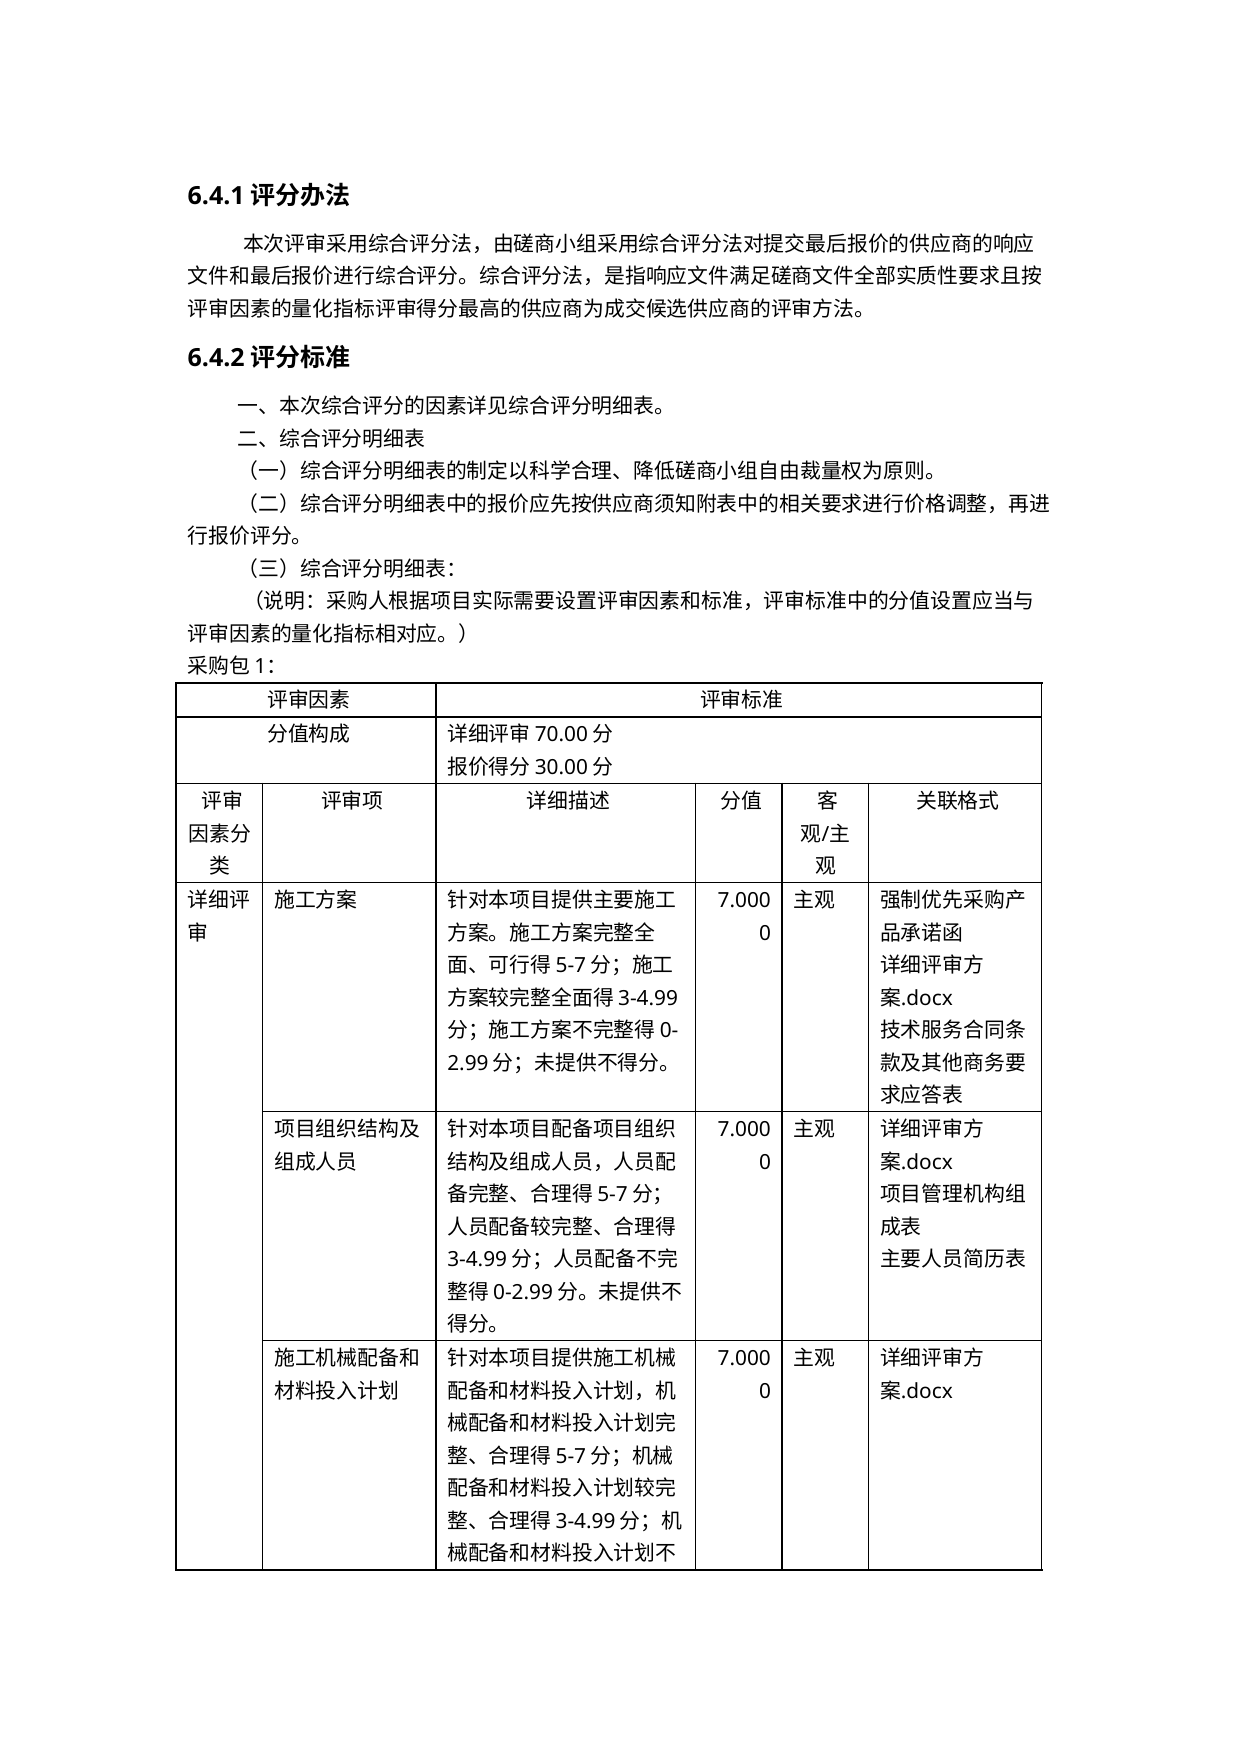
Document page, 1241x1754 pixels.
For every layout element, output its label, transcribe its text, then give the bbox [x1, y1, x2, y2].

table_cell 主观 [783, 1112, 868, 1340]
table_cell 针对本项目配备项目组织结构及组成人员，人员配备完整、合理得5-7分；人员配备较完整、合理得3-4.99分；人员配备不完整得0-2.99分。未提供不得分。 [437, 1112, 695, 1340]
table_cell 施工机械配备和材料投入计划 [263, 1341, 435, 1569]
table_cell 评审因素分类 [177, 784, 262, 882]
text （二）综合评分明细表中的报价应先按供应商须知附表中的相关要求进行价格调整，再进行报价评分。 [187, 487, 1053, 552]
table_cell 分值 [696, 784, 781, 882]
table_cell 针对本项目提供主要施工方案。施工方案完整全面、可行得5-7分；施工方案较完整全面得3-4.99分；施工方案不完整得0-2.99分；未提供不得分。 [437, 883, 695, 1111]
text （三）综合评分明细表： [187, 552, 1053, 584]
text 一、本次综合评分的因素详见综合评分明细表。 [187, 389, 1053, 422]
text 二、综合评分明细表 [187, 422, 1053, 454]
text 本次评审采用综合评分法，由磋商小组采用综合评分法对提交最后报价的供应商的响应文件和最后报价进行综合评分。综合评分法，是指响应文件满足磋商文件全部实质性要求且按评审因素的量化指标评审得分最高的供应商为成交候选供应商的评审方法。 [187, 227, 1053, 324]
table_cell 施工方案 [263, 883, 435, 1111]
table_cell 主观 [783, 883, 868, 1111]
table_cell 客观/主观 [783, 784, 868, 882]
table_cell 7.0000 [696, 883, 781, 1111]
table_header 评审标准 [437, 684, 1041, 716]
table_cell 强制优先采购产品承诺函 详细评审方案.docx 技术服务合同条款及其他商务要求应答表 [869, 883, 1041, 1111]
table_cell 详细评审 [177, 883, 262, 1569]
table_cell 关联格式 [869, 784, 1041, 882]
text 6.4.2评分标准 [187, 324, 1053, 389]
table_cell 详细评审方案.docx 项目管理机构组成表 主要人员简历表 [869, 1112, 1041, 1340]
table_cell 分值构成 [177, 718, 435, 783]
table_cell 评审项 [263, 784, 435, 882]
table_header 评审因素 [177, 684, 435, 716]
table_cell 详细评审70.00分 报价得分30.00分 [437, 718, 1041, 783]
text 采购包1： [187, 649, 1053, 682]
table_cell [437, 1341, 695, 1569]
table_cell 主观 [783, 1341, 868, 1569]
table_cell 7.0000 [696, 1112, 781, 1340]
table_cell 7.0000 [696, 1341, 781, 1569]
table_cell 详细评审方案.docx [869, 1341, 1041, 1569]
text 6.4.1评分办法 [187, 162, 1053, 227]
text （一）综合评分明细表的制定以科学合理、降低磋商小组自由裁量权为原则。 [187, 454, 1053, 487]
text （说明：采购人根据项目实际需要设置评审因素和标准，评审标准中的分值设置应当与评审因素的量化指标相对应。） [187, 584, 1053, 649]
table_cell 项目组织结构及组成人员 [263, 1112, 435, 1340]
table_cell 详细描述 [437, 784, 695, 882]
